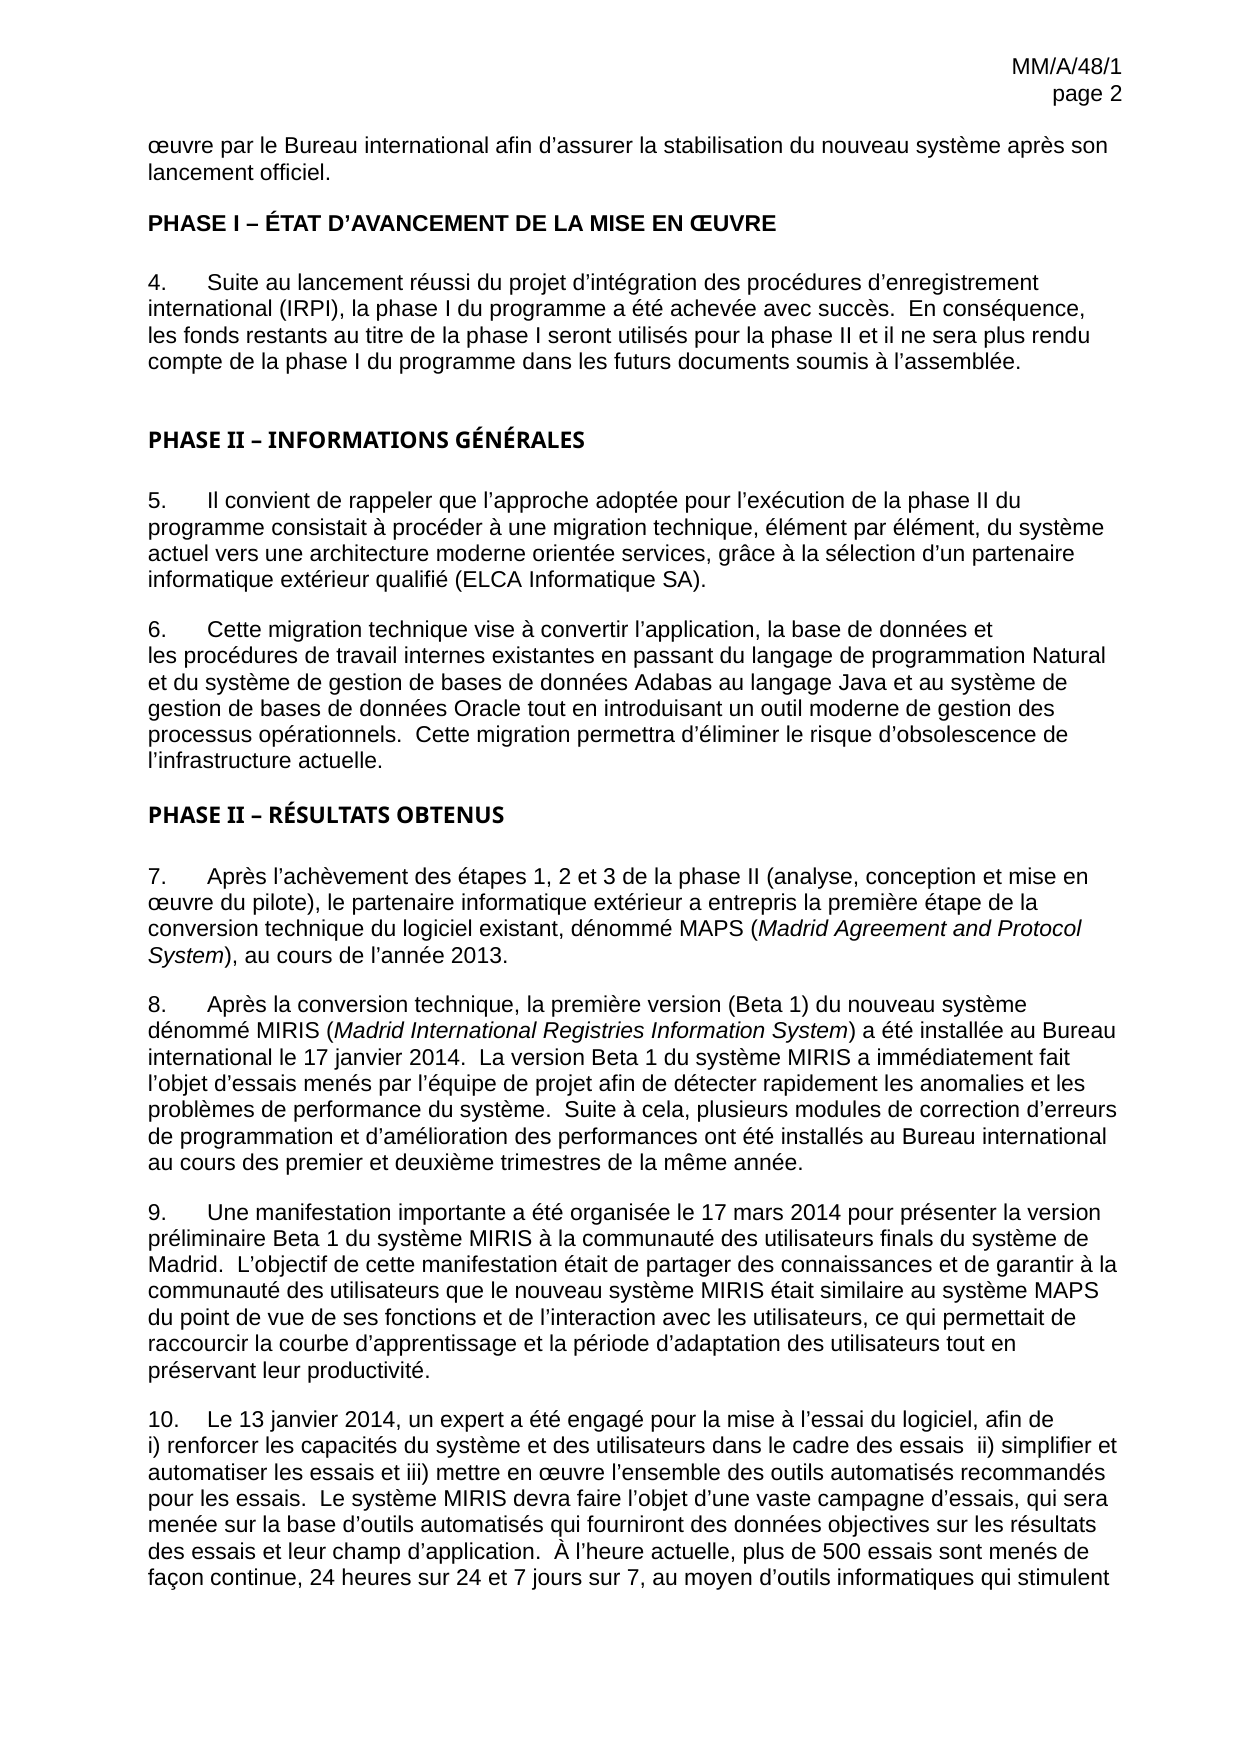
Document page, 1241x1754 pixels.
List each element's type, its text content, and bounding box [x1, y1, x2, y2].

text Il convient de rappeler que l’approche adoptée pour l’exécution de la phase II du programme consistait à procéder à une migration technique, élément par élément, du système actuel vers une architecture moderne orientée services, grâce à la sélection d’un partenaire informatique extérieur qualifié (ELCA Informatique SA). [148, 487, 1122, 593]
text Après la conversion technique, la première version (Beta 1) du nouveau système dénommé MIRIS (Madrid International Registries Information System) a été installée au Bureau international le 17 janvier 2014. La version Beta 1 du système MIRIS a immédiatement fait l’objet d’essais menés par l’équipe de projet afin de détecter rapidement les anomalies et les problèmes de performance du système. Suite à cela, plusieurs modules de correction d’erreurs de programmation et d’amélioration des performances ont été installés au Bureau international au cours des premier et deuxième trimestres de la même année. [148, 991, 1122, 1176]
text Suite au lancement réussi du projet d’intégration des procédures d’enregistrement international (IRPI), la phase I du programme a été achevée avec succès. En conséquence, les fonds restants au titre de la phase I seront utilisés pour la phase II et il ne sera plus rendu compte de la phase I du programme dans les futurs documents soumis à l’assemblée. [148, 269, 1122, 374]
subtitle Phase i – état d’avancement de la mise en œuvre [148, 210, 1122, 236]
text Après l’achèvement des étapes 1, 2 et 3 de la phase II (analyse, conception et mise en œuvre du pilote), le partenaire informatique extérieur a entrepris la première étape de la conversion technique du logiciel existant, dénommé MAPS (Madrid Agreement and Protocol System), au cours de l’année 2013. [148, 863, 1122, 968]
text Une manifestation importante a été organisée le 17 mars 2014 pour présenter la version préliminaire Beta 1 du système MIRIS à la communauté des utilisateurs finals du système de Madrid. L’objectif de cette manifestation était de partager des connaissances et de garantir à la communauté des utilisateurs que le nouveau système MIRIS était similaire au système MAPS du point de vue de ses fonctions et de l’interaction avec les utilisateurs, ce qui permettait de raccourcir la courbe d’apprentissage et la période d’adaptation des utilisateurs tout en préservant leur productivité. [148, 1198, 1122, 1383]
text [148, 1406, 1122, 1590]
subtitle Phase ii – résultats obtenus [148, 799, 1122, 830]
text Cette migration technique vise à convertir l’application, la base de données et les procédures de travail internes existantes en passant du langage de programmation Natural et du système de gestion de bases de données Adabas au langage Java et au système de gestion de bases de données Oracle tout en introduisant un outil moderne de gestion des processus opérationnels. Cette migration permettra d’éliminer le risque d’obsolescence de l’infrastructure actuelle. [148, 616, 1122, 774]
subtitle Phase ii – informations générales [148, 423, 1122, 455]
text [148, 132, 1122, 185]
